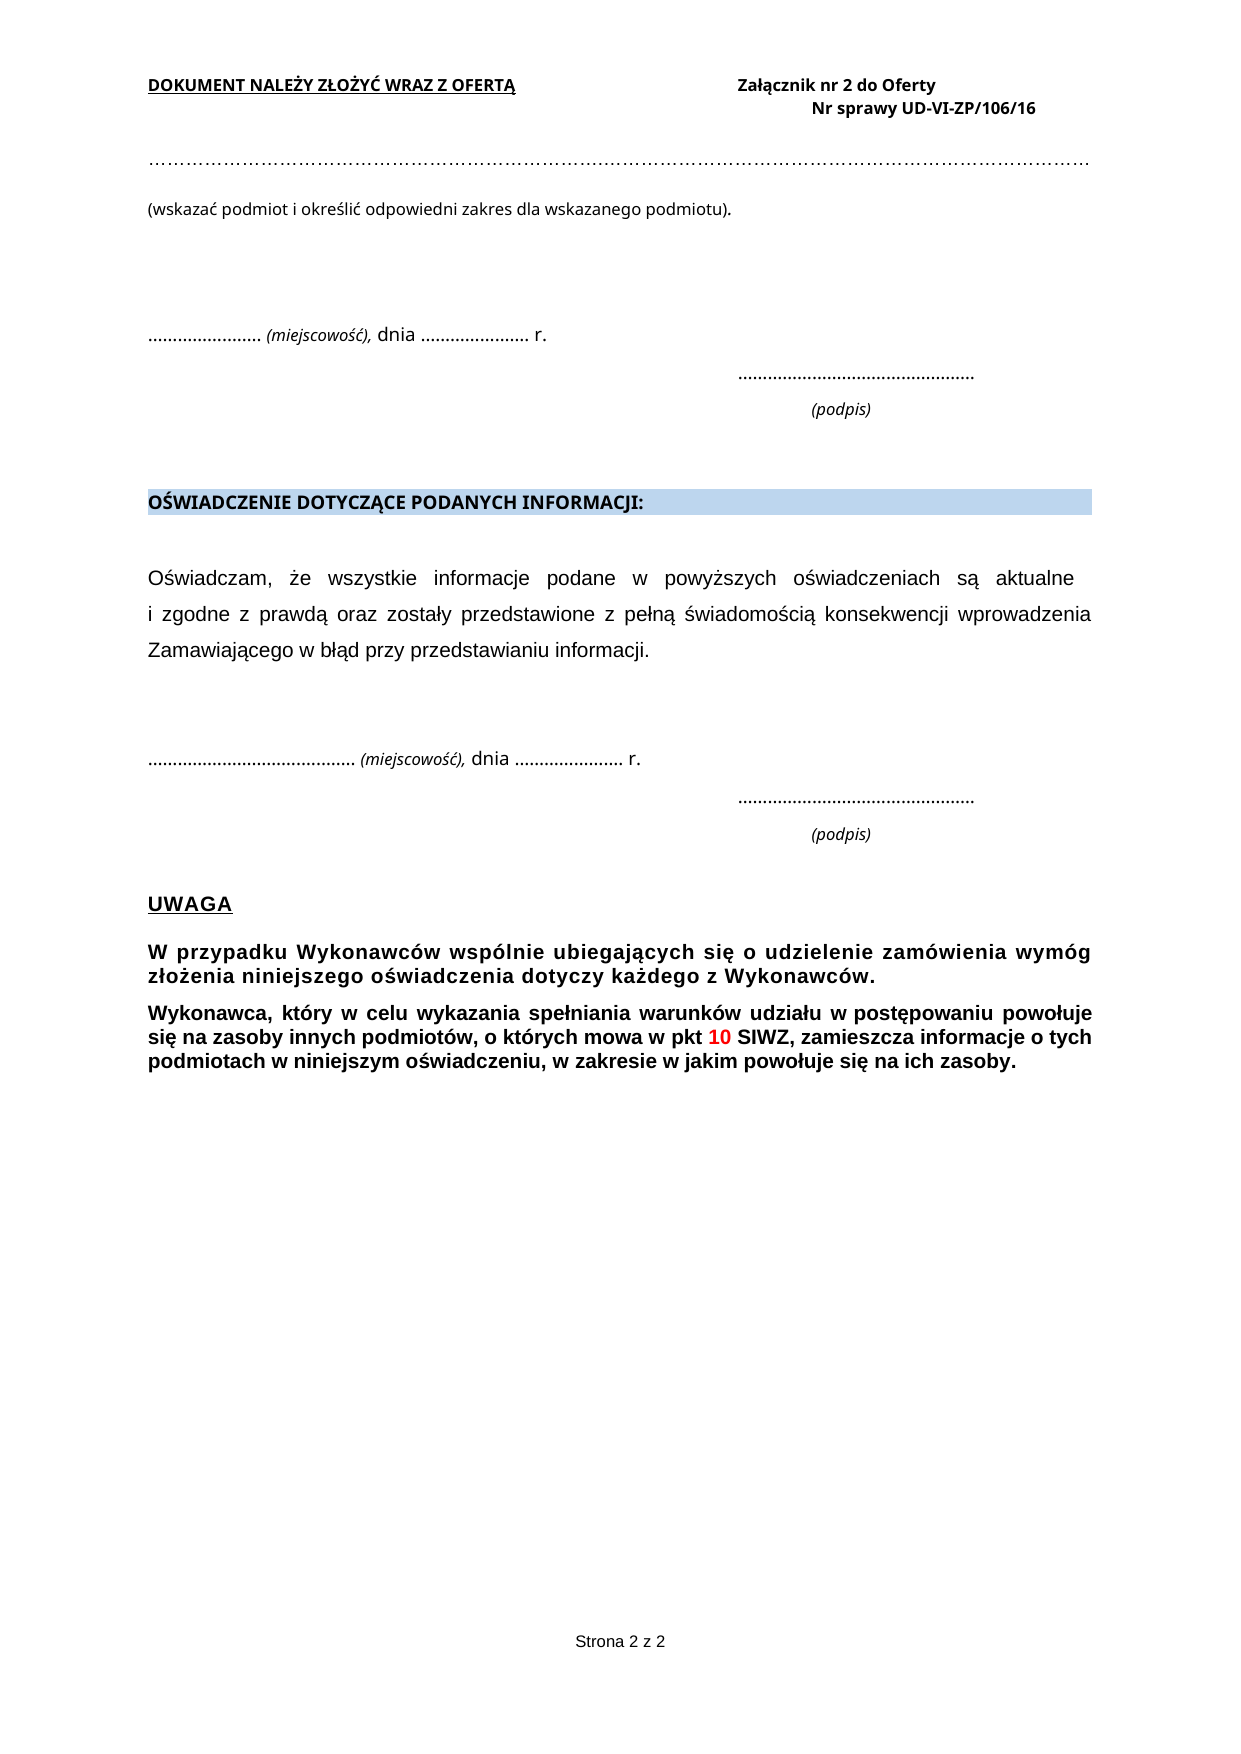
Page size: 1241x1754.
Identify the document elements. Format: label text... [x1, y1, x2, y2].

text (podpis) [738, 398, 1092, 421]
text …………….……. (miejscowość), dnia …………………. r. [148, 321, 1092, 347]
text W przypadku Wykonawców wspólnie ubiegających się o udzielenie zamówienia wymóg złożenia niniejszego oświadczenia dotyczy każdego z Wykonawców. [148, 940, 1092, 988]
text ………………………………………… [148, 784, 1092, 809]
text OŚWIADCZENIE DOTYCZĄCE PODANYCH INFORMACJI: [148, 489, 1092, 515]
text Wykonawca, który w celu wykazania spełniania warunków udziału w postępowaniu powołuje się na zasoby innych podmiotów, o których mowa w pkt 10 SIWZ, zamieszcza informacje o tych podmiotach w niniejszym oświadczeniu, w zakresie w jakim powołuje się na ich zasoby. [148, 1001, 1092, 1072]
text ………………………………………… [148, 360, 1092, 385]
text Oświadczam, że wszystkie informacje podane w powyższych oświadczeniach są aktualne i zgodne z prawdą oraz zostały przedstawione z pełną świadomością konsekwencji wprowadzenia Zamawiającego w błąd przy przedstawianiu informacji. [148, 566, 1092, 662]
text (podpis) [738, 822, 1092, 845]
text UWAGA [148, 892, 1092, 916]
text ………………………….….……. (miejscowość), dnia …………………. r. [148, 746, 1092, 771]
text ……………………………………………………………….…………………………………………………………………… (wskazać podmiot i określić odpowiedni zakres dla wskazanego podmiotu). [148, 148, 1092, 220]
